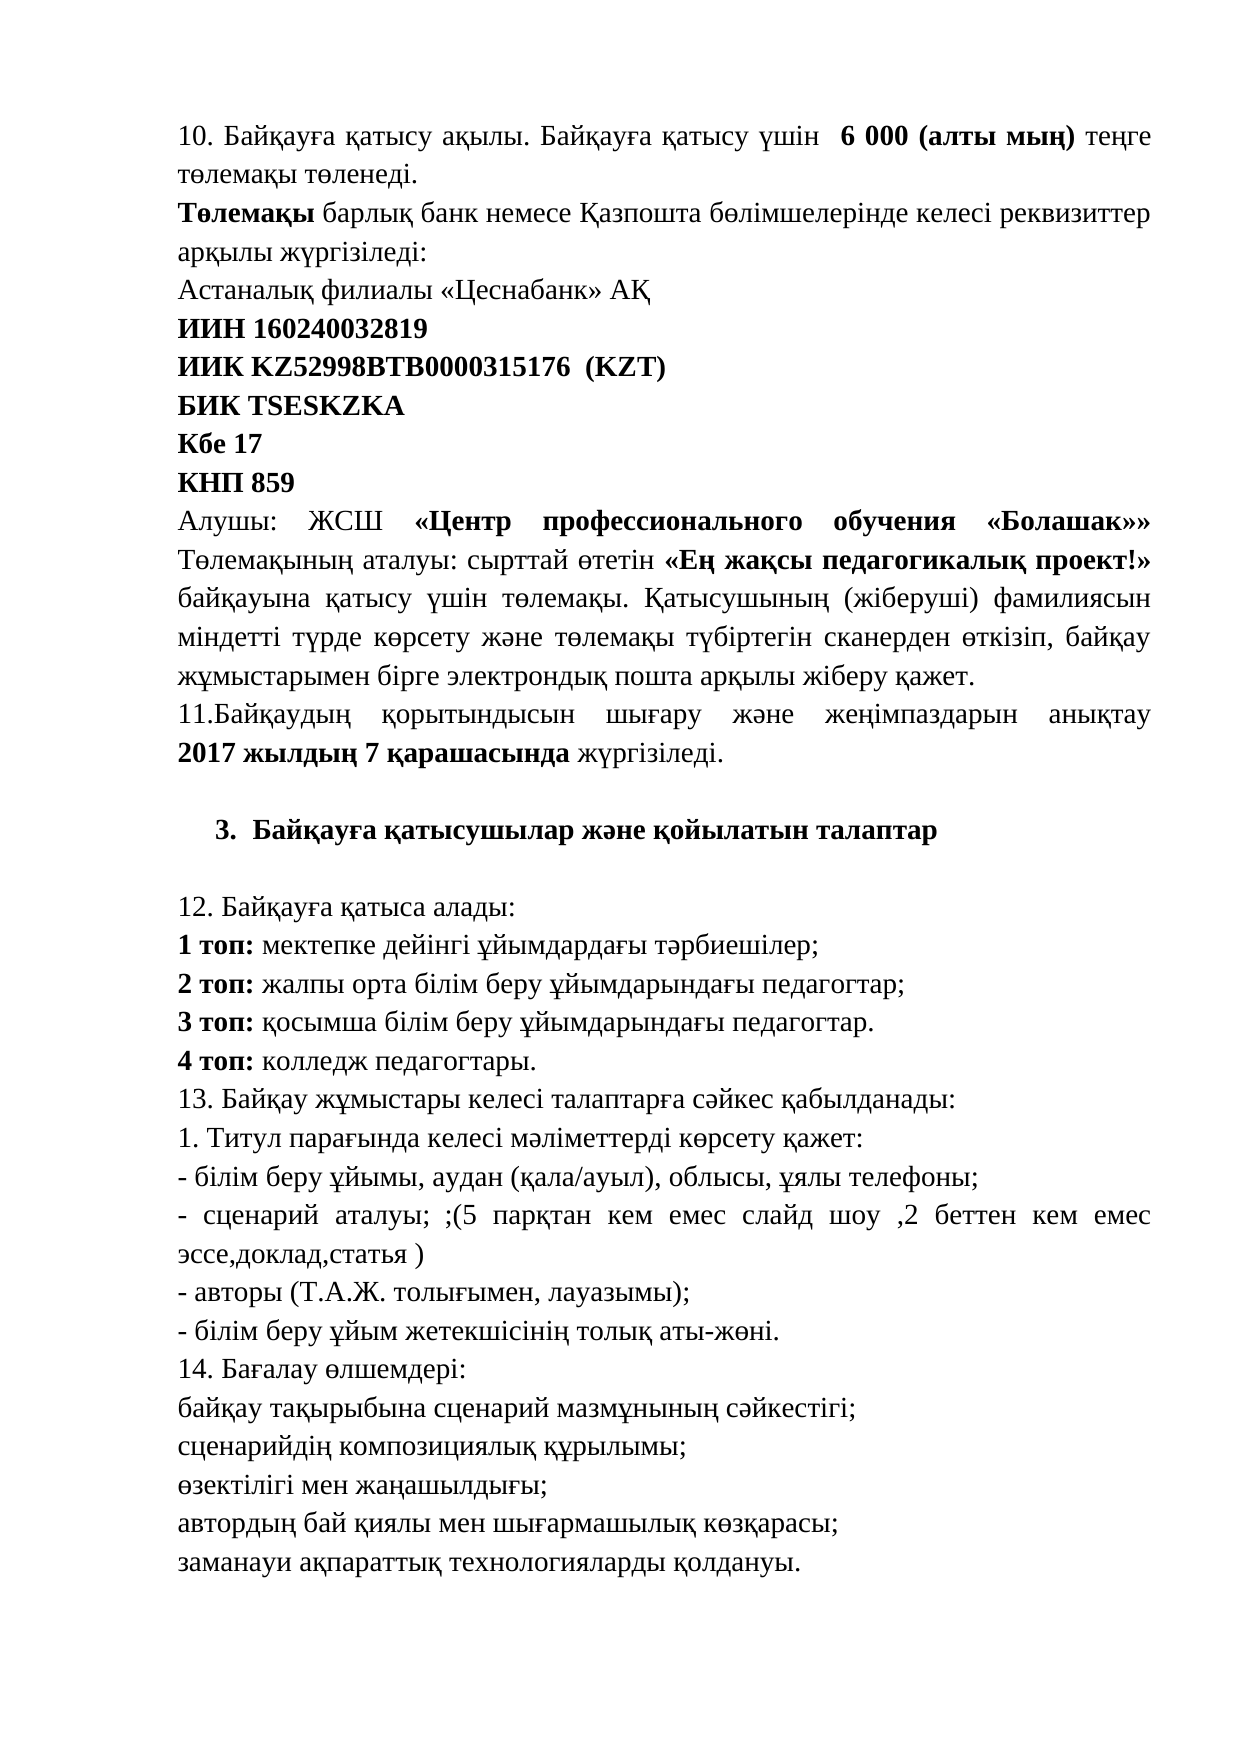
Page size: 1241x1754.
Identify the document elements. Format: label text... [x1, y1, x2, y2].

text заманауи ақпараттық технологияларды қолдануы. [177, 1544, 1152, 1578]
text Астаналық филиалы «Цеснабанк» АҚ [177, 272, 1152, 306]
text Төлемақы барлық банк немесе Қазпошта бөлімшелерінде келесі реквизиттер арқылы жүргізіледі: [177, 195, 1152, 267]
text 4 топ: колледж педагогтары. [177, 1043, 1152, 1077]
text Кбе 17 [177, 426, 1152, 460]
text КНП 859 [177, 465, 1152, 498]
text 10. Байқауға қатысу ақылы. Байқауға қатысу үшін 6 000 (алты мың) теңге төлемақы төленеді. [177, 118, 1152, 190]
text сценарийдің композициялық құрылымы; [177, 1428, 1152, 1462]
text 1 топ: мектепке дейінгі ұйымдардағы тәрбиешілер; [177, 927, 1152, 961]
text 2 топ: жалпы орта білім беру ұйымдарындағы педагогтар; [177, 966, 1152, 999]
text байқау тақырыбына сценарий мазмұнының сәйкестігі; [177, 1390, 1152, 1423]
text ИИК KZ52998BTB0000315176 (KZT) [177, 349, 1152, 383]
text - білім беру ұйым жетекшісінің толық аты-жөні. [177, 1313, 1152, 1346]
text 1. Титул парағында келесі мәліметтерді көрсету қажет: [177, 1120, 1152, 1154]
text 3 топ: қосымша білім беру ұйымдарындағы педагогтар. [177, 1004, 1152, 1038]
text 14. Бағалау өлшемдері: [177, 1351, 1152, 1385]
text өзектілігі мен жаңашылдығы; [177, 1467, 1152, 1501]
list Байқауға қатысушылар және қойылатын талаптар [215, 812, 1152, 845]
text 12. Байқауға қатыса алады: [177, 889, 1152, 922]
text автордың бай қиялы мен шығармашылық көзқарасы; [177, 1506, 1152, 1539]
text - сценарий аталуы; ;(5 парқтан кем емес слайд шоу ,2 беттен кем емес эссе,доклад,статья ) [177, 1197, 1152, 1269]
text Алушы: ЖСШ «Центр профессионального обучения «Болашак»» Төлемақының аталуы: сырттай өтетін «Ең жақсы педагогикалық проект!» байқауына қатысу үшін төлемақы. Қатысушының (жіберуші) фамилиясын міндетті түрде көрсету және төлемақы түбіртегін сканерден өткізіп, байқау жұмыстарымен бірге электрондық пошта арқылы жіберу қажет. [177, 503, 1152, 691]
text ИИН 160240032819 [177, 311, 1152, 344]
text 13. Байқау жұмыстары келесі талаптарға сәйкес қабылданады: [177, 1082, 1152, 1115]
text БИК TSESKZKA [177, 388, 1152, 421]
text - білім беру ұйымы, аудан (қала/ауыл), облысы, ұялы телефоны; [177, 1159, 1152, 1192]
text - авторы (Т.А.Ж. толығымен, лауазымы); [177, 1274, 1152, 1308]
text 11.Байқаудың қорытындысын шығару және жеңімпаздарын анықтау 2017 жылдың 7 қарашасында жүргізіледі. [177, 696, 1152, 768]
